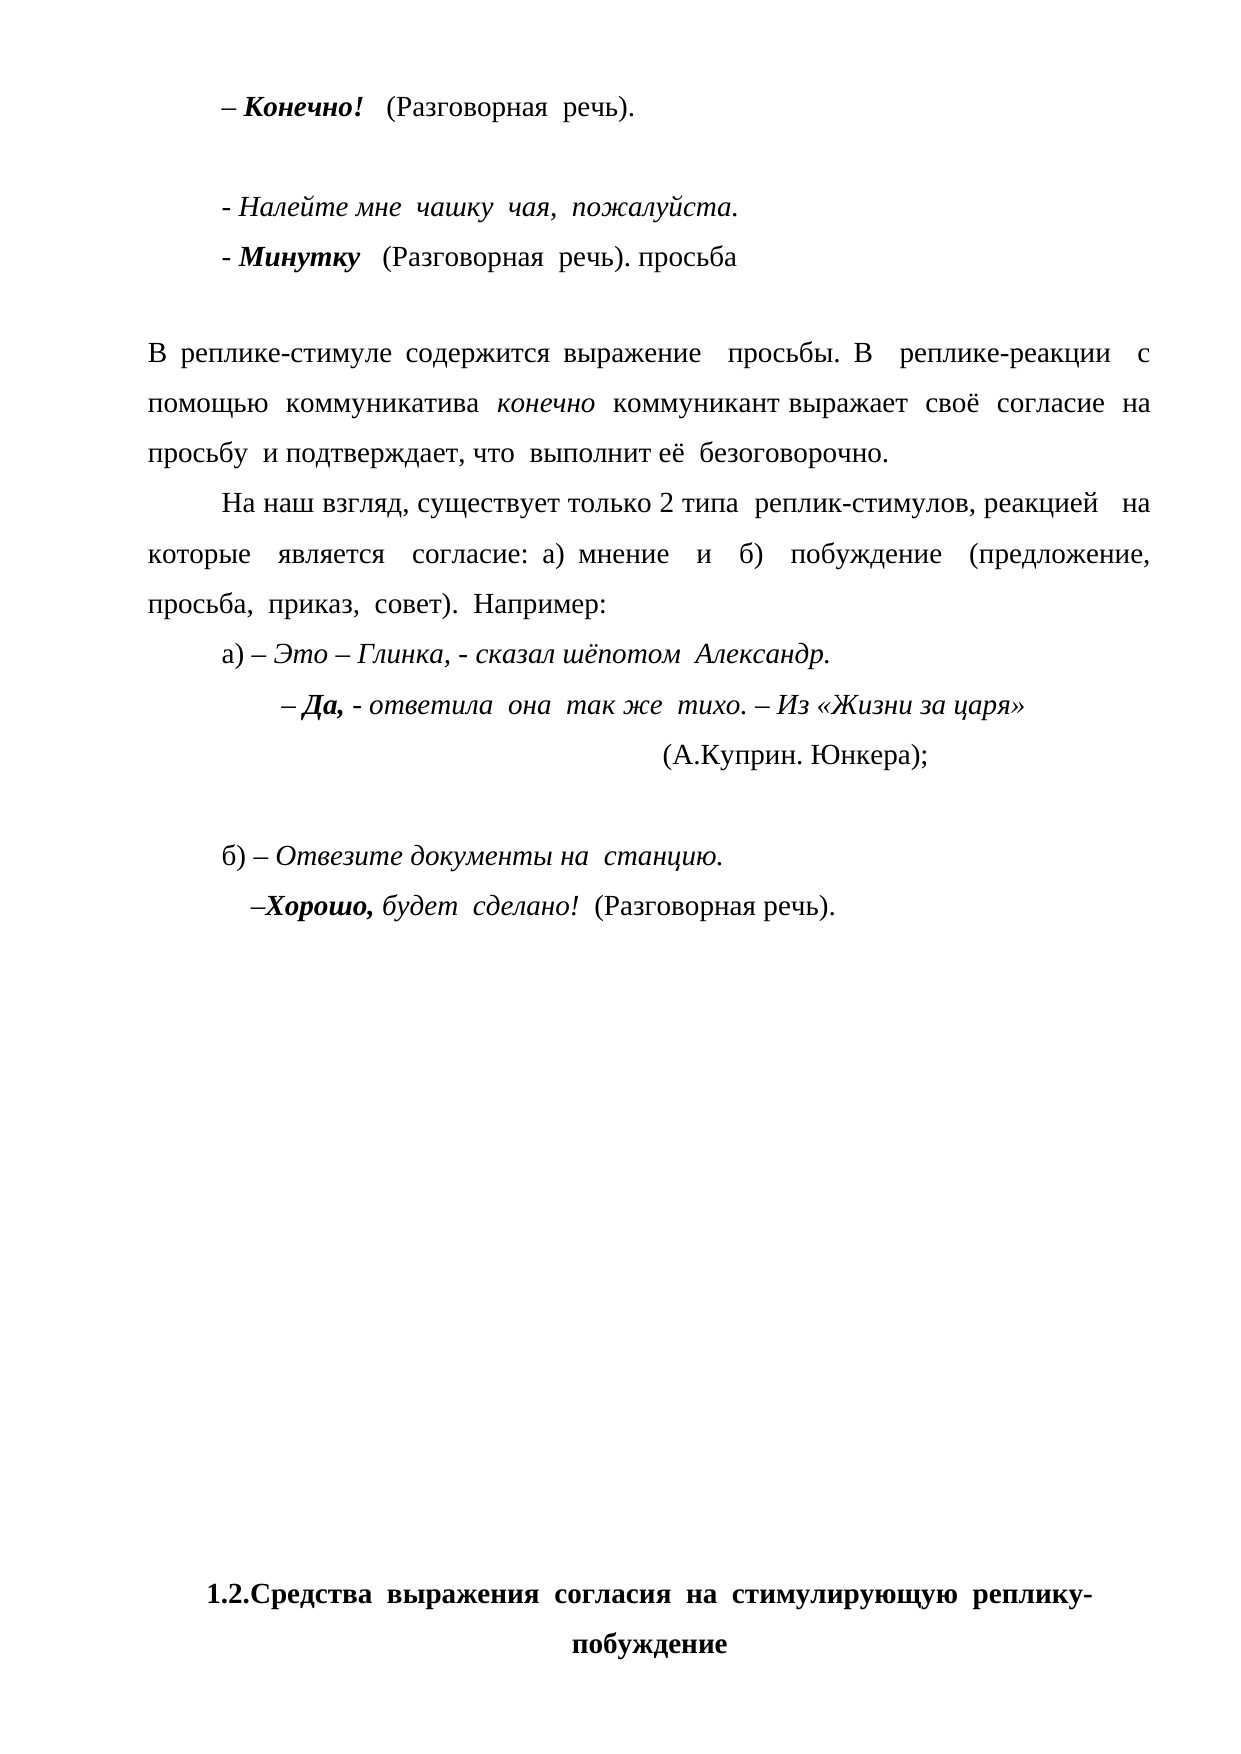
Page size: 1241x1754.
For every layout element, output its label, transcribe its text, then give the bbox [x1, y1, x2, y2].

text а) – Это – Глинка, - сказал шёпотом Александр. [148, 637, 1152, 670]
text – Да, - ответила она так же тихо. – Из «Жизни за царя» [148, 687, 1152, 720]
text –Хорошо, будет сделано! (Разговорная речь). [148, 888, 1152, 922]
text В реплике-стимуле содержится выражение просьбы. В реплике-реакции с помощью коммуникатива конечно коммуникант выражает своё согласие на просьбу и подтверждает, что выполнит её безоговорочно. [148, 335, 1152, 469]
text – Конечно! (Разговорная речь). [148, 89, 1152, 122]
text (А.Куприн. Юнкера); [148, 737, 1152, 771]
text 1.2.Средства выражения согласия на стимулирующую реплику-побуждение [148, 1576, 1152, 1660]
text - Налейте мне чашку чая, пожалуйста. [148, 189, 1152, 223]
text - Минутку (Разговорная речь). просьба [148, 239, 1152, 273]
text б) – Отвезите документы на станцию. [148, 838, 1152, 871]
text На наш взгляд, существует только 2 типа реплик-стимулов, реакцией на которые является согласие: а) мнение и б) побуждение (предложение, просьба, приказ, совет). Например: [148, 486, 1152, 620]
